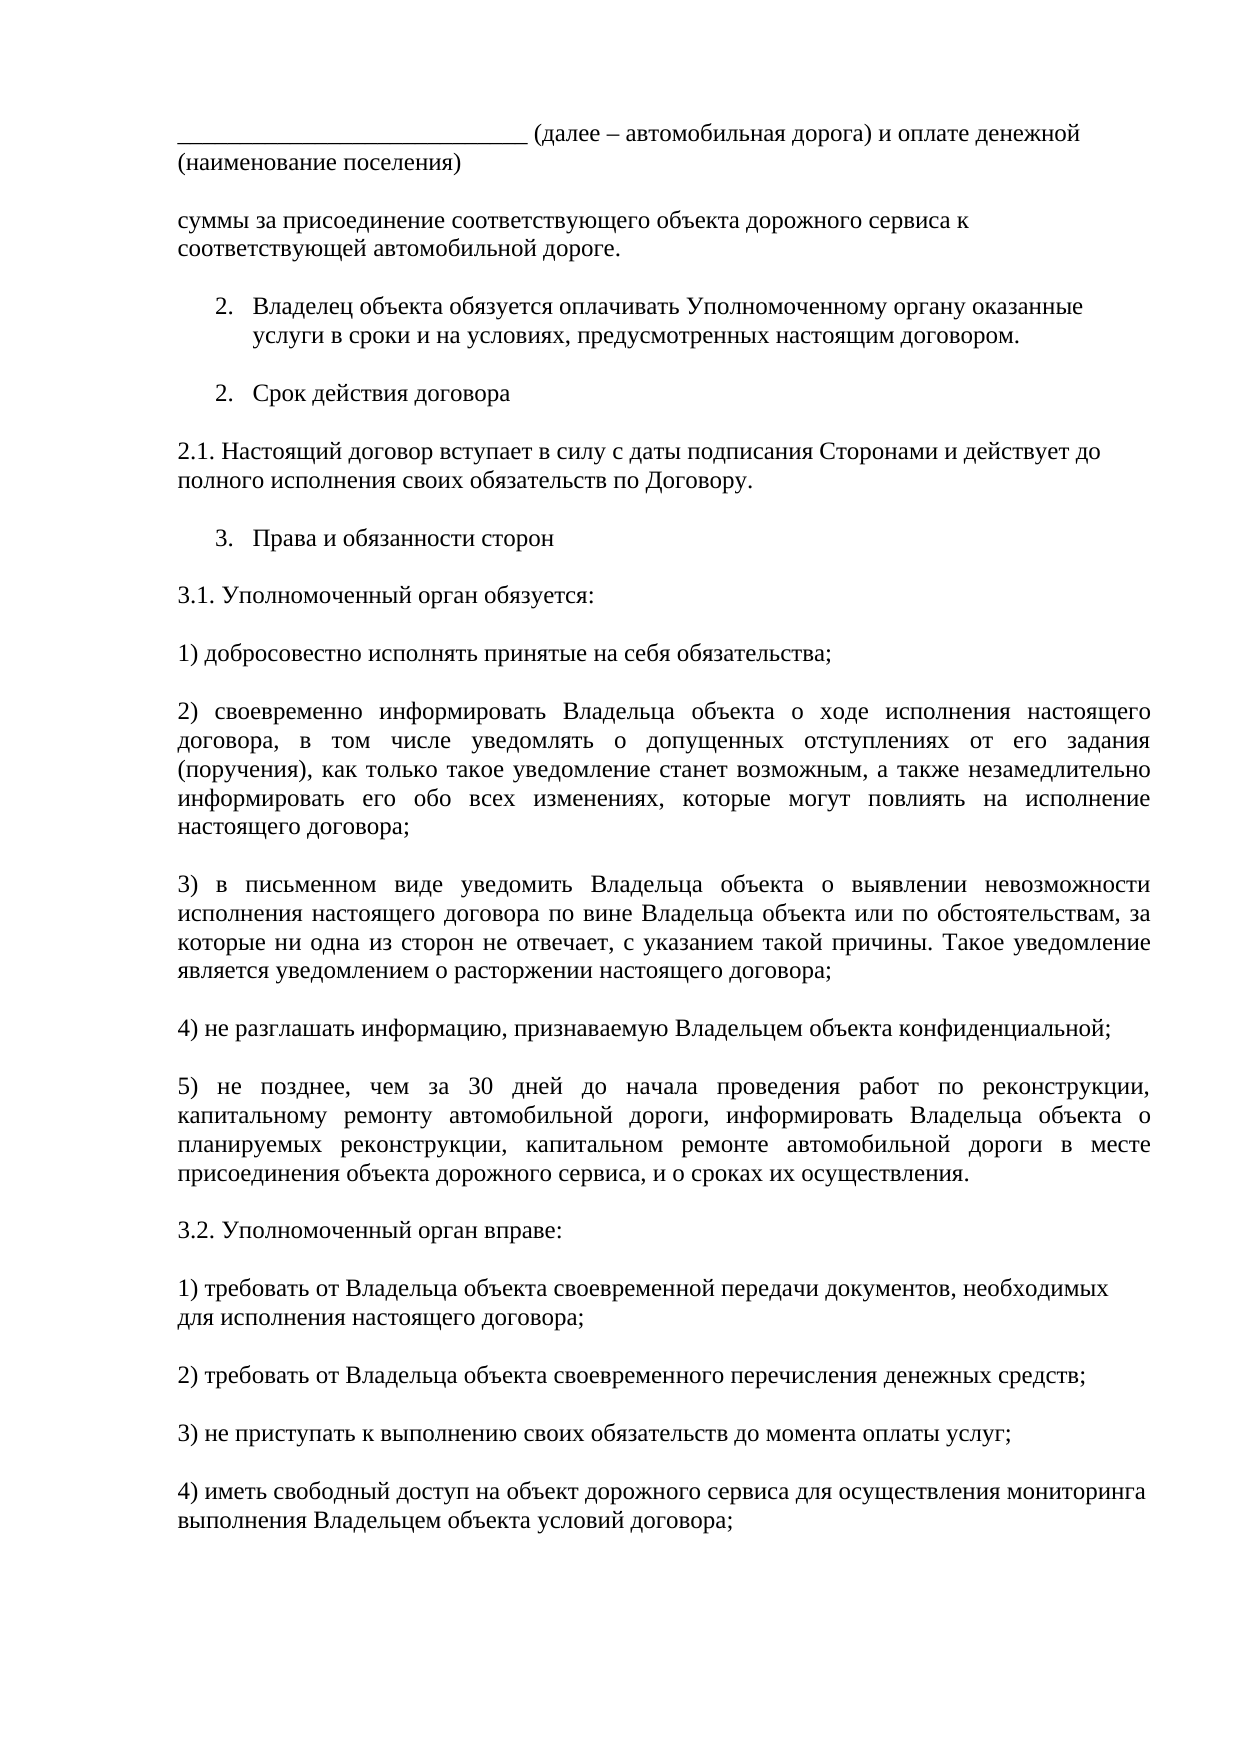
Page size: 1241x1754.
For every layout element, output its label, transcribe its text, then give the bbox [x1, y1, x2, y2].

text 3) не приступать к выполнению своих обязательств до момента оплаты услуг; [177, 1418, 1152, 1447]
text суммы за присоединение соответствующего объекта дорожного сервиса к соответствующей автомобильной дороге. [177, 205, 1152, 262]
text 2) своевременно информировать Владельца объекта о ходе исполнения настоящего договора, в том числе уведомлять о допущенных отступлениях от его задания (поручения), как только такое уведомление станет возможным, а также незамедлительно информировать его обо всех изменениях, которые могут повлиять на исполнение настоящего договора; [177, 696, 1152, 840]
text 3) в письменном виде уведомить Владельца объекта о выявлении невозможности исполнения настоящего договора по вине Владельца объекта или по обстоятельствам, за которые ни одна из сторон не отвечает, с указанием такой причины. Такое уведомление является уведомлением о расторжении настоящего договора; [177, 869, 1152, 984]
list Срок действия договора [215, 378, 1152, 407]
list Права и обязанности сторон [215, 523, 1152, 551]
text 4) иметь свободный доступ на объект дорожного сервиса для осуществления мониторинга выполнения Владельцем объекта условий договора; [177, 1476, 1152, 1533]
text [177, 118, 1152, 176]
text 1) добросовестно исполнять принятые на себя обязательства; [177, 638, 1152, 667]
list Владелец объекта обязуется оплачивать Уполномоченному органу оказанные услуги в сроки и на условиях, предусмотренных настоящим договором. [215, 291, 1152, 349]
text 3.1. Уполномоченный орган обязуется: [177, 581, 1152, 609]
text 4) не разглашать информацию, признаваемую Владельцем объекта конфиденциальной; [177, 1013, 1152, 1042]
text 2.1. Настоящий договор вступает в силу с даты подписания Сторонами и действует до полного исполнения своих обязательств по Договору. [177, 436, 1152, 493]
text 1) требовать от Владельца объекта своевременной передачи документов, необходимых для исполнения настоящего договора; [177, 1273, 1152, 1331]
text 3.2. Уполномоченный орган вправе: [177, 1216, 1152, 1244]
text 2) требовать от Владельца объекта своевременного перечисления денежных средств; [177, 1360, 1152, 1389]
text 5) не позднее, чем за 30 дней до начала проведения работ по реконструкции, капитальному ремонту автомобильной дороги, информировать Владельца объекта о планируемых реконструкции, капитальном ремонте автомобильной дороги в месте присоединения объекта дорожного сервиса, и о сроках их осуществления. [177, 1071, 1152, 1186]
